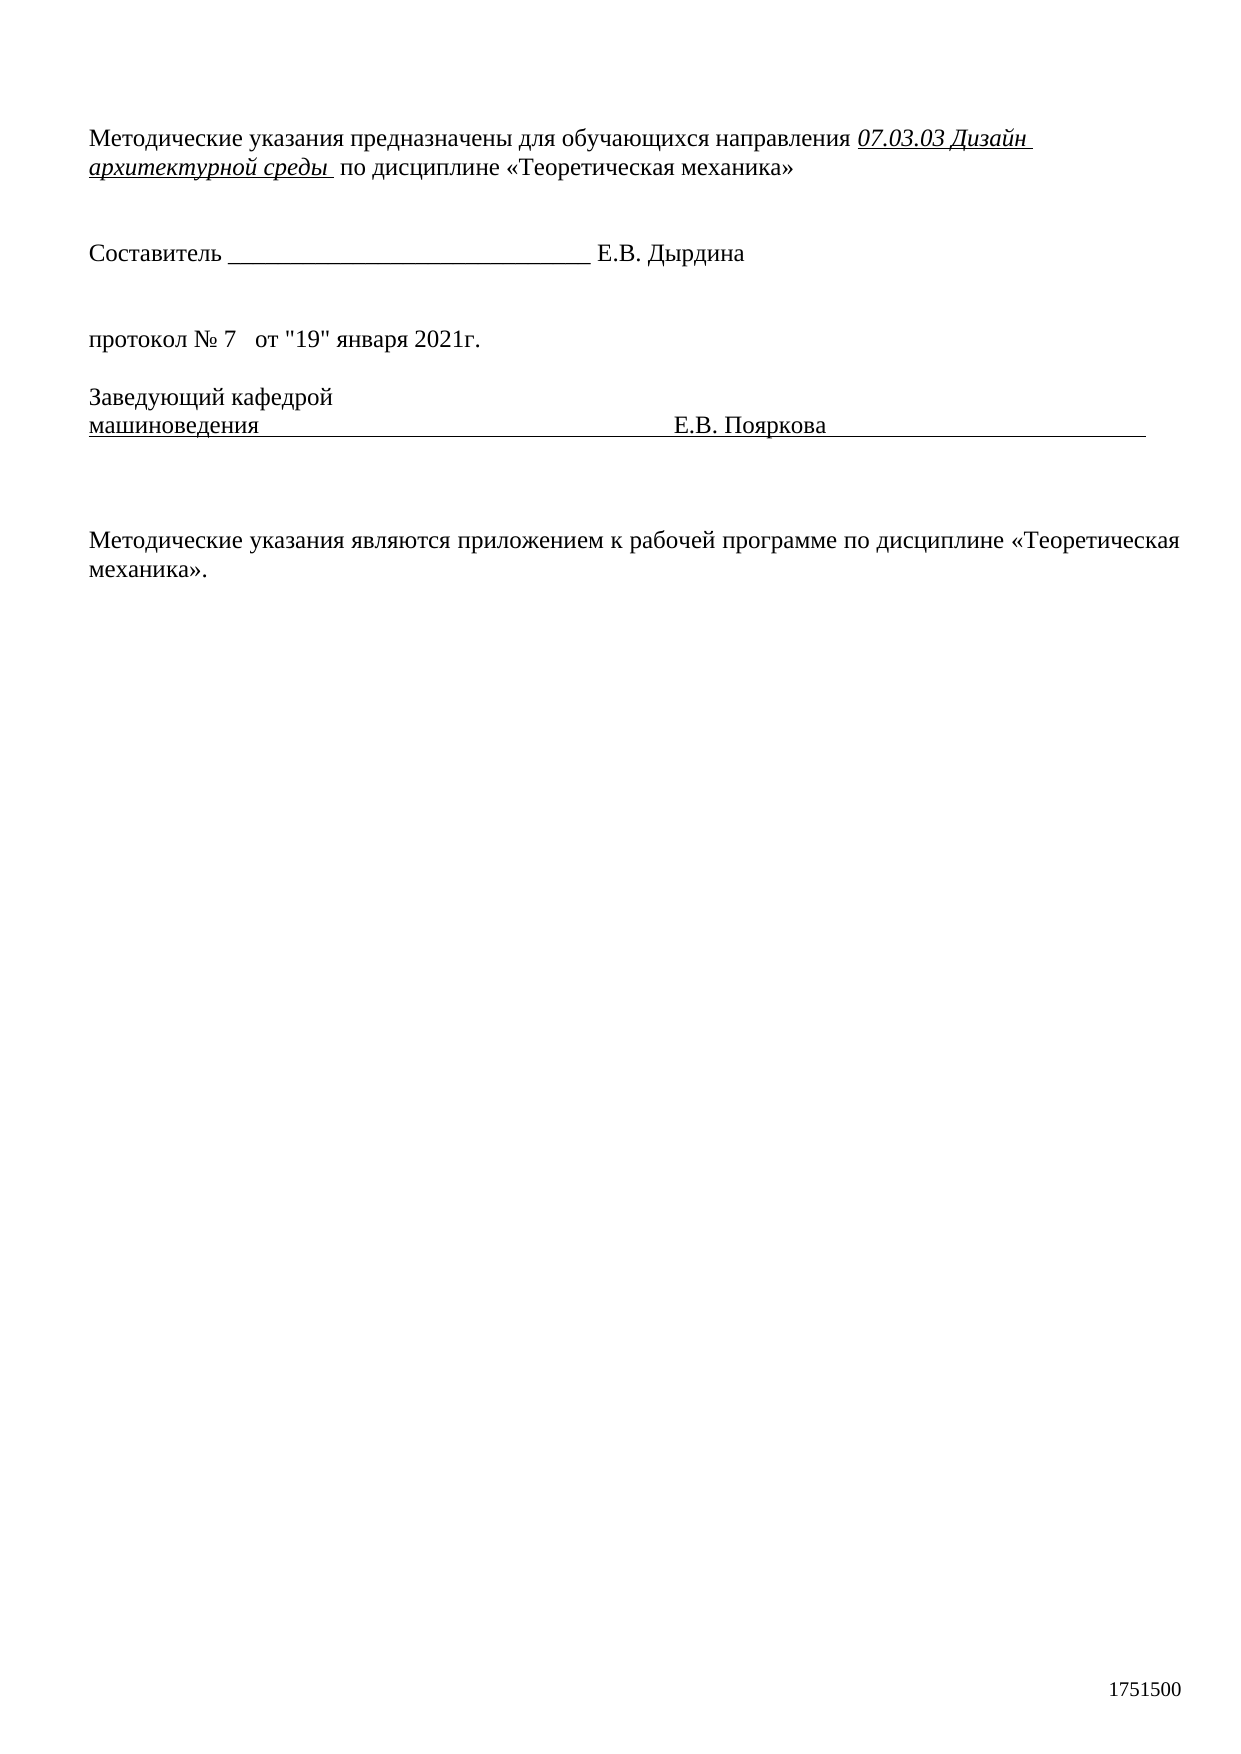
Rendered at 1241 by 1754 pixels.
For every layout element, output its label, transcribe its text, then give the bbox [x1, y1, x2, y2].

text Заведующий кафедрой [88, 382, 1181, 411]
text Методические указания являются приложением к рабочей программе по дисциплине «Теоретическая механика». [88, 526, 1181, 583]
text протокол № 7 от "19" января 2021г. [88, 324, 1181, 353]
text машиноведения Е.В. Пояркова [88, 411, 1181, 439]
text Методические указания предназначены для обучающихся направления 07.03.03 Дизайн архитектурной среды по дисциплине «Теоретическая механика» [88, 123, 1181, 181]
text Составитель _____________________________ E.В. Дырдина [88, 238, 1181, 267]
